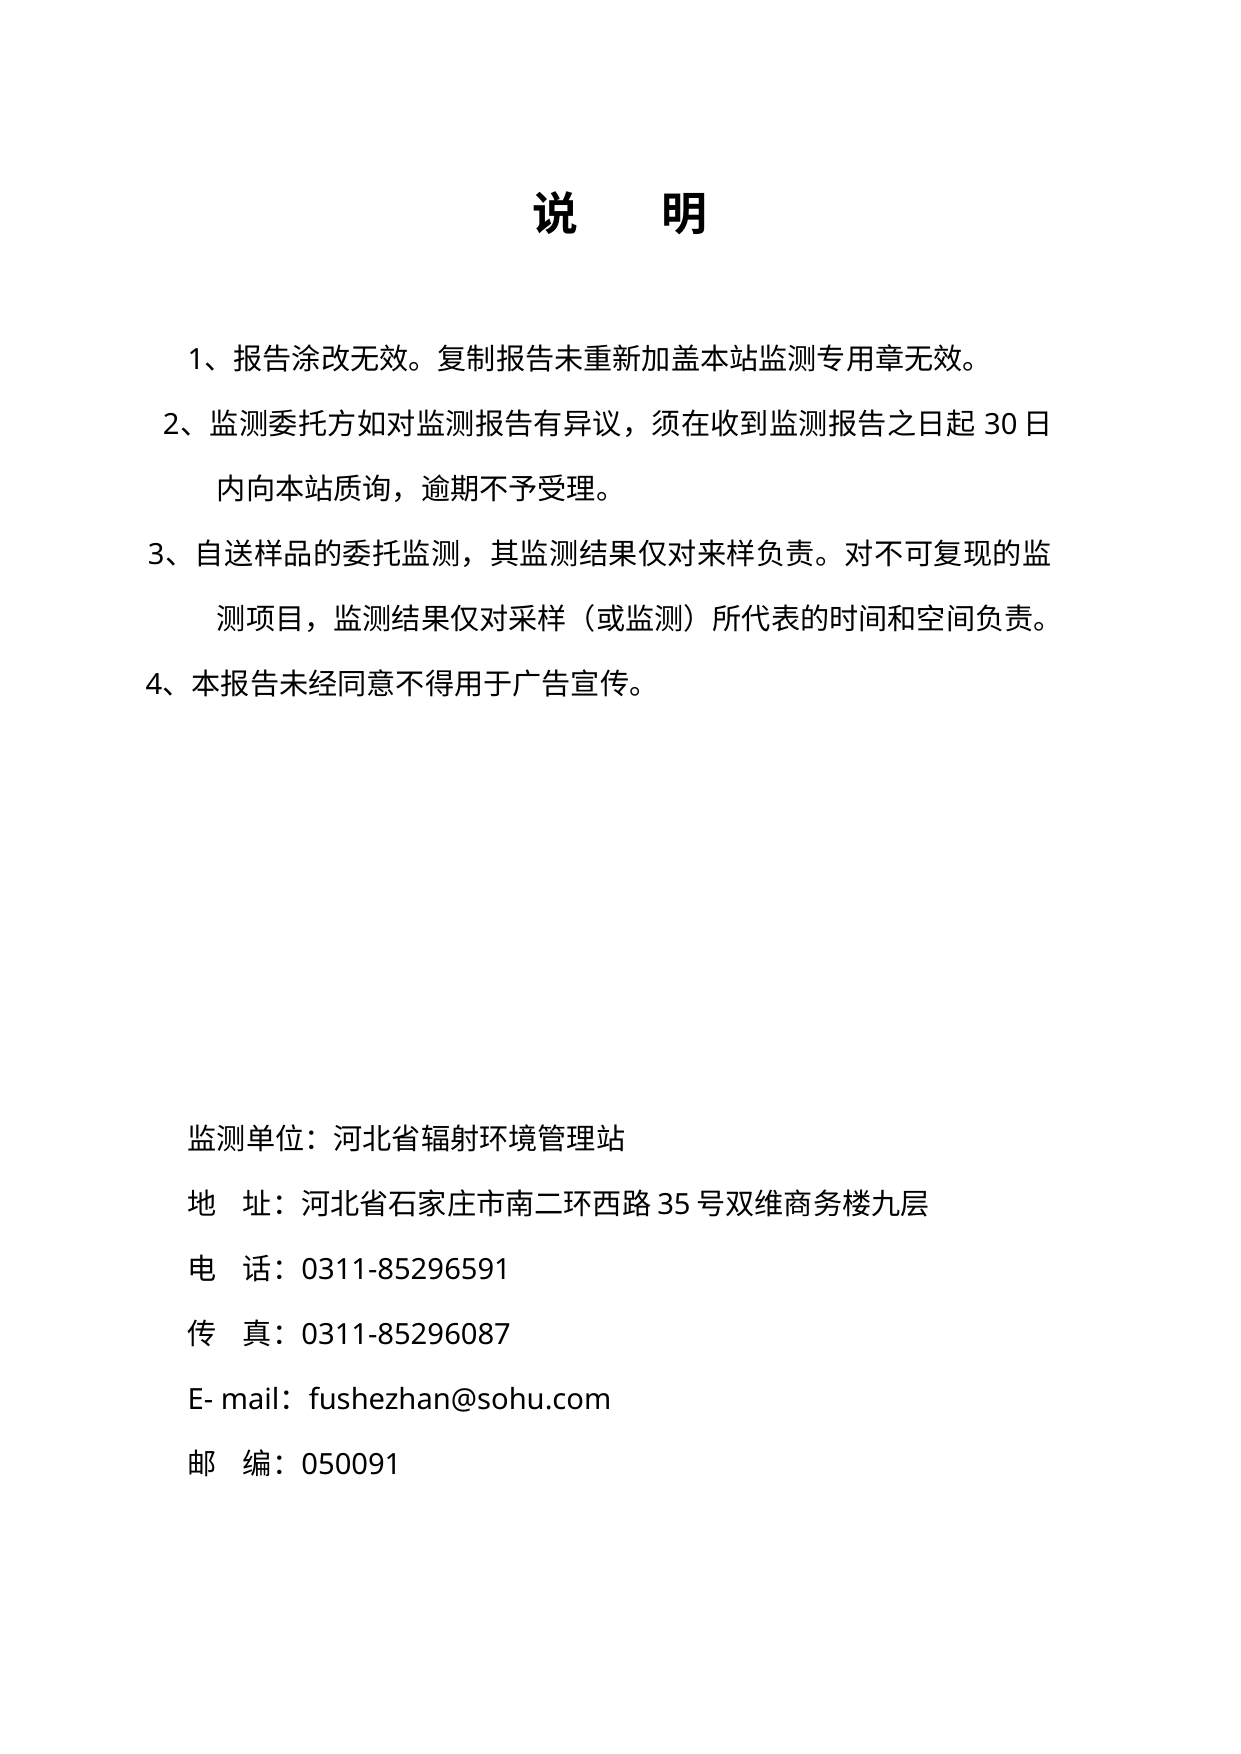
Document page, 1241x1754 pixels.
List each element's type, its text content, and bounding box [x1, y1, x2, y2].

text E- mail：fushezhan@sohu.com [187, 1364, 1053, 1429]
text 2、监测委托方如对监测报告有异议，须在收到监测报告之日起30日内向本站质询，逾期不予受理。 [131, 389, 1053, 519]
text 说 明 [187, 162, 1053, 259]
text 3、自送样品的委托监测，其监测结果仅对来样负责。对不可复现的监测项目，监测结果仅对采样（或监测）所代表的时间和空间负责。 [100, 519, 1053, 649]
text 1、报告涂改无效。复制报告未重新加盖本站监测专用章无效。 [187, 324, 1053, 389]
text 电 话：0311-85296591 [187, 1234, 1053, 1299]
text 监测单位：河北省辐射环境管理站 [187, 1104, 1053, 1169]
text 地 址：河北省石家庄市南二环西路35号双维商务楼九层 [187, 1169, 1053, 1234]
text 4、本报告未经同意不得用于广告宣传。 [100, 649, 1053, 714]
text 传 真：0311-85296087 [187, 1299, 1053, 1364]
text 邮 编：050091 [187, 1429, 1053, 1494]
